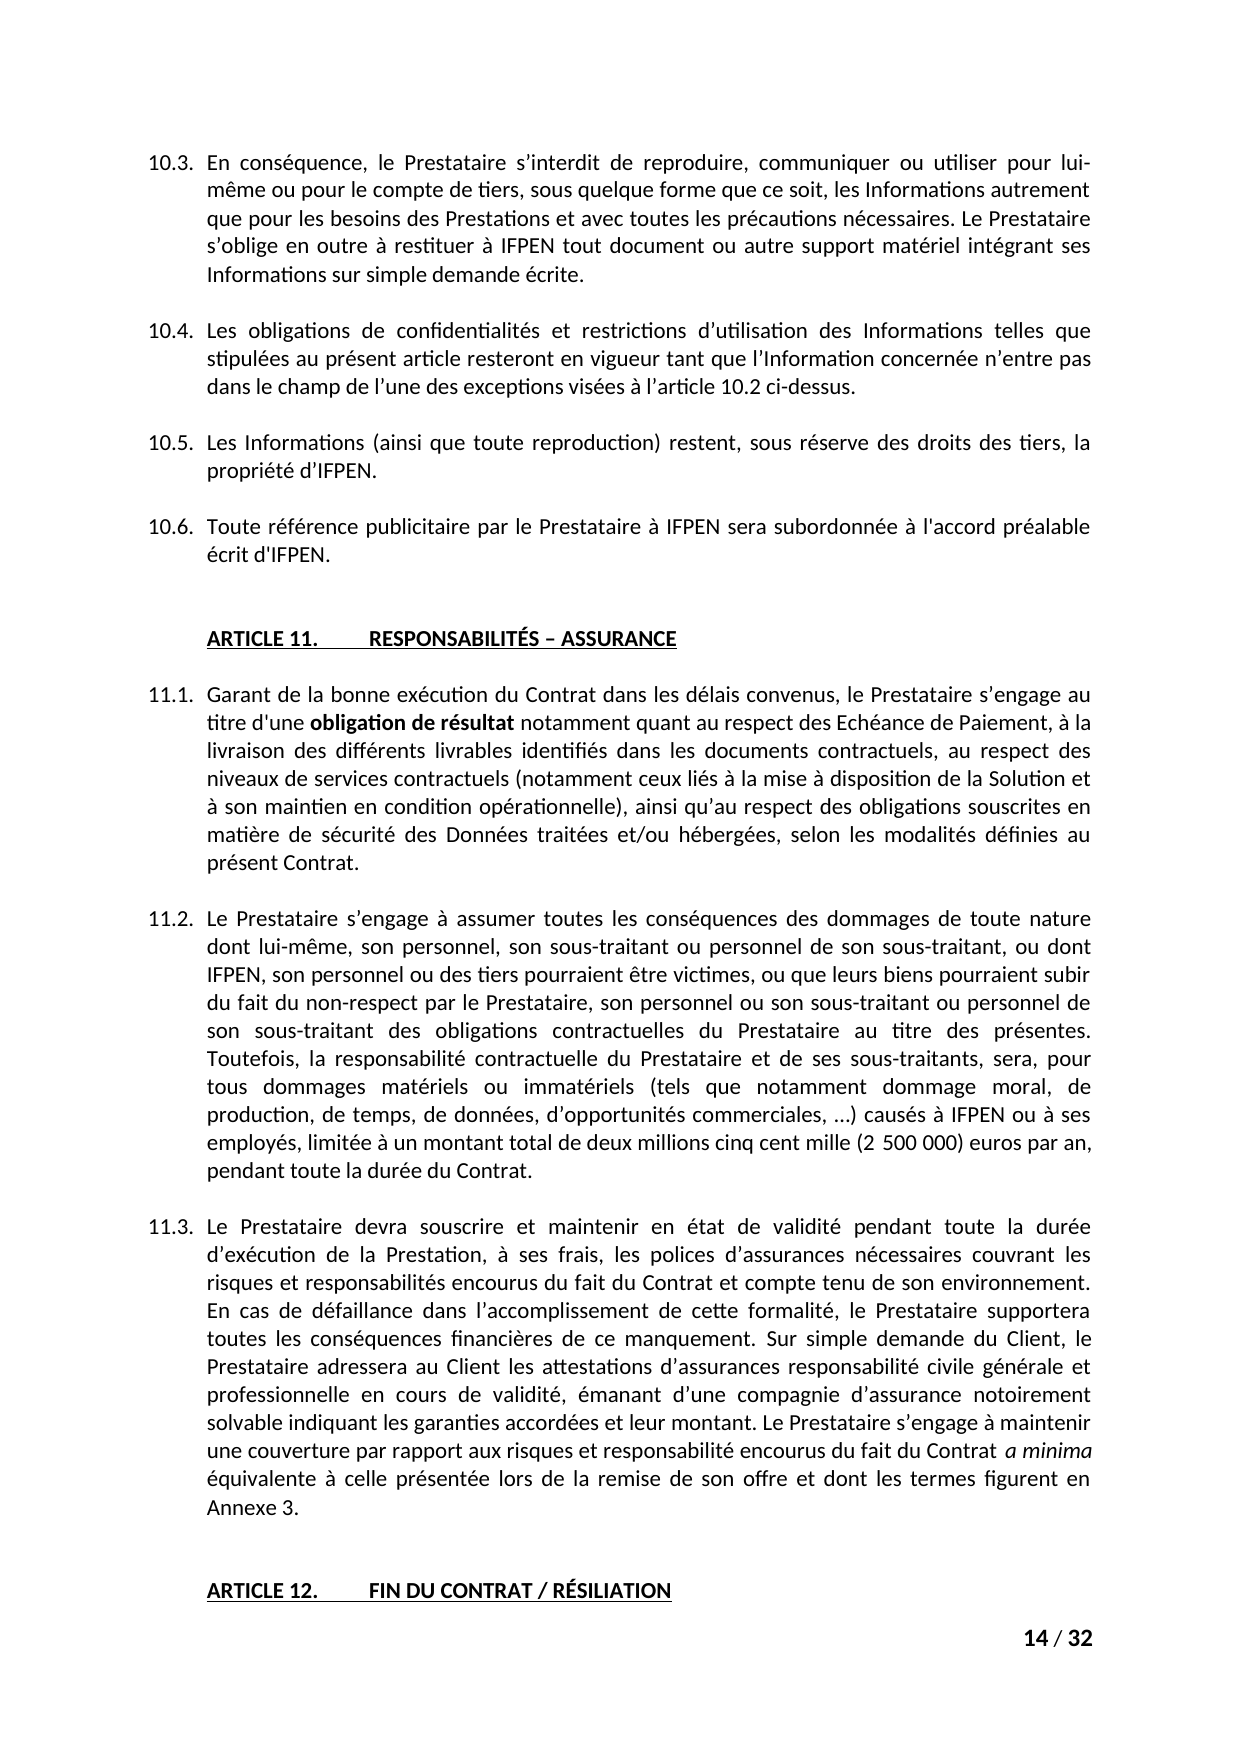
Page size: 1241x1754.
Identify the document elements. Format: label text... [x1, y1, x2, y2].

list En conséquence, le Prestataire s’interdit de reproduire, communiquer ou utiliser pour lui-même ou pour le compte de tiers, sous quelque forme que ce soit, les Informations autrement que pour les besoins des Prestations et avec toutes les précautions nécessaires. Le Prestataire s’oblige en outre à restituer à IFPEN tout document ou autre support matériel intégrant ses Informations sur simple demande écrite. [148, 148, 1093, 288]
list RESPONSABILITÉS – ASSURANCE [148, 624, 1093, 652]
list Le Prestataire devra souscrire et maintenir en état de validité pendant toute la durée d’exécution de la Prestation, à ses frais, les polices d’assurances nécessaires couvrant les risques et responsabilités encourus du fait du Contrat et compte tenu de son environnement. En cas de défaillance dans l’accomplissement de cette formalité, le Prestataire supportera toutes les conséquences financières de ce manquement. Sur simple demande du Client, le Prestataire adressera au Client les attestations d’assurances responsabilité civile générale et professionnelle en cours de validité, émanant d’une compagnie d’assurance notoirement solvable indiquant les garanties accordées et leur montant. Le Prestataire s’engage à maintenir une couverture par rapport aux risques et responsabilité encourus du fait du Contrat a minima équivalente à celle présentée lors de la remise de son offre et dont les termes figurent en Annexe 3. [148, 1212, 1093, 1521]
list FIN DU CONTRAT / RÉSILIATION [148, 1577, 1093, 1605]
list Les Informations (ainsi que toute reproduction) restent, sous réserve des droits des tiers, la propriété d’IFPEN. [148, 428, 1093, 484]
list Toute référence publicitaire par le Prestataire à IFPEN sera subordonnée à l'accord préalable écrit d'IFPEN. [148, 512, 1093, 568]
list Le Prestataire s’engage à assumer toutes les conséquences des dommages de toute nature dont lui-même, son personnel, son sous-traitant ou personnel de son sous-traitant, ou dont IFPEN, son personnel ou des tiers pourraient être victimes, ou que leurs biens pourraient subir du fait du non-respect par le Prestataire, son personnel ou son sous-traitant ou personnel de son sous-traitant des obligations contractuelles du Prestataire au titre des présentes. Toutefois, la responsabilité contractuelle du Prestataire et de ses sous-traitants, sera, pour tous dommages matériels ou immatériels (tels que notamment dommage moral, de production, de temps, de données, d’opportunités commerciales, …) causés à IFPEN ou à ses employés, limitée à un montant total de deux millions cinq cent mille (2 500 000) euros par an, pendant toute la durée du Contrat. [148, 904, 1093, 1184]
list Les obligations de confidentialités et restrictions d’utilisation des Informations telles que stipulées au présent article resteront en vigueur tant que l’Information concernée n’entre pas dans le champ de l’une des exceptions visées à l’article 10.2 ci-dessus. [148, 316, 1093, 400]
list Garant de la bonne exécution du Contrat dans les délais convenus, le Prestataire s’engage au titre d'une obligation de résultat notamment quant au respect des Echéance de Paiement, à la livraison des différents livrables identifiés dans les documents contractuels, au respect des niveaux de services contractuels (notamment ceux liés à la mise à disposition de la Solution et à son maintien en condition opérationnelle), ainsi qu’au respect des obligations souscrites en matière de sécurité des Données traitées et/ou hébergées, selon les modalités définies au présent Contrat. [148, 680, 1093, 876]
